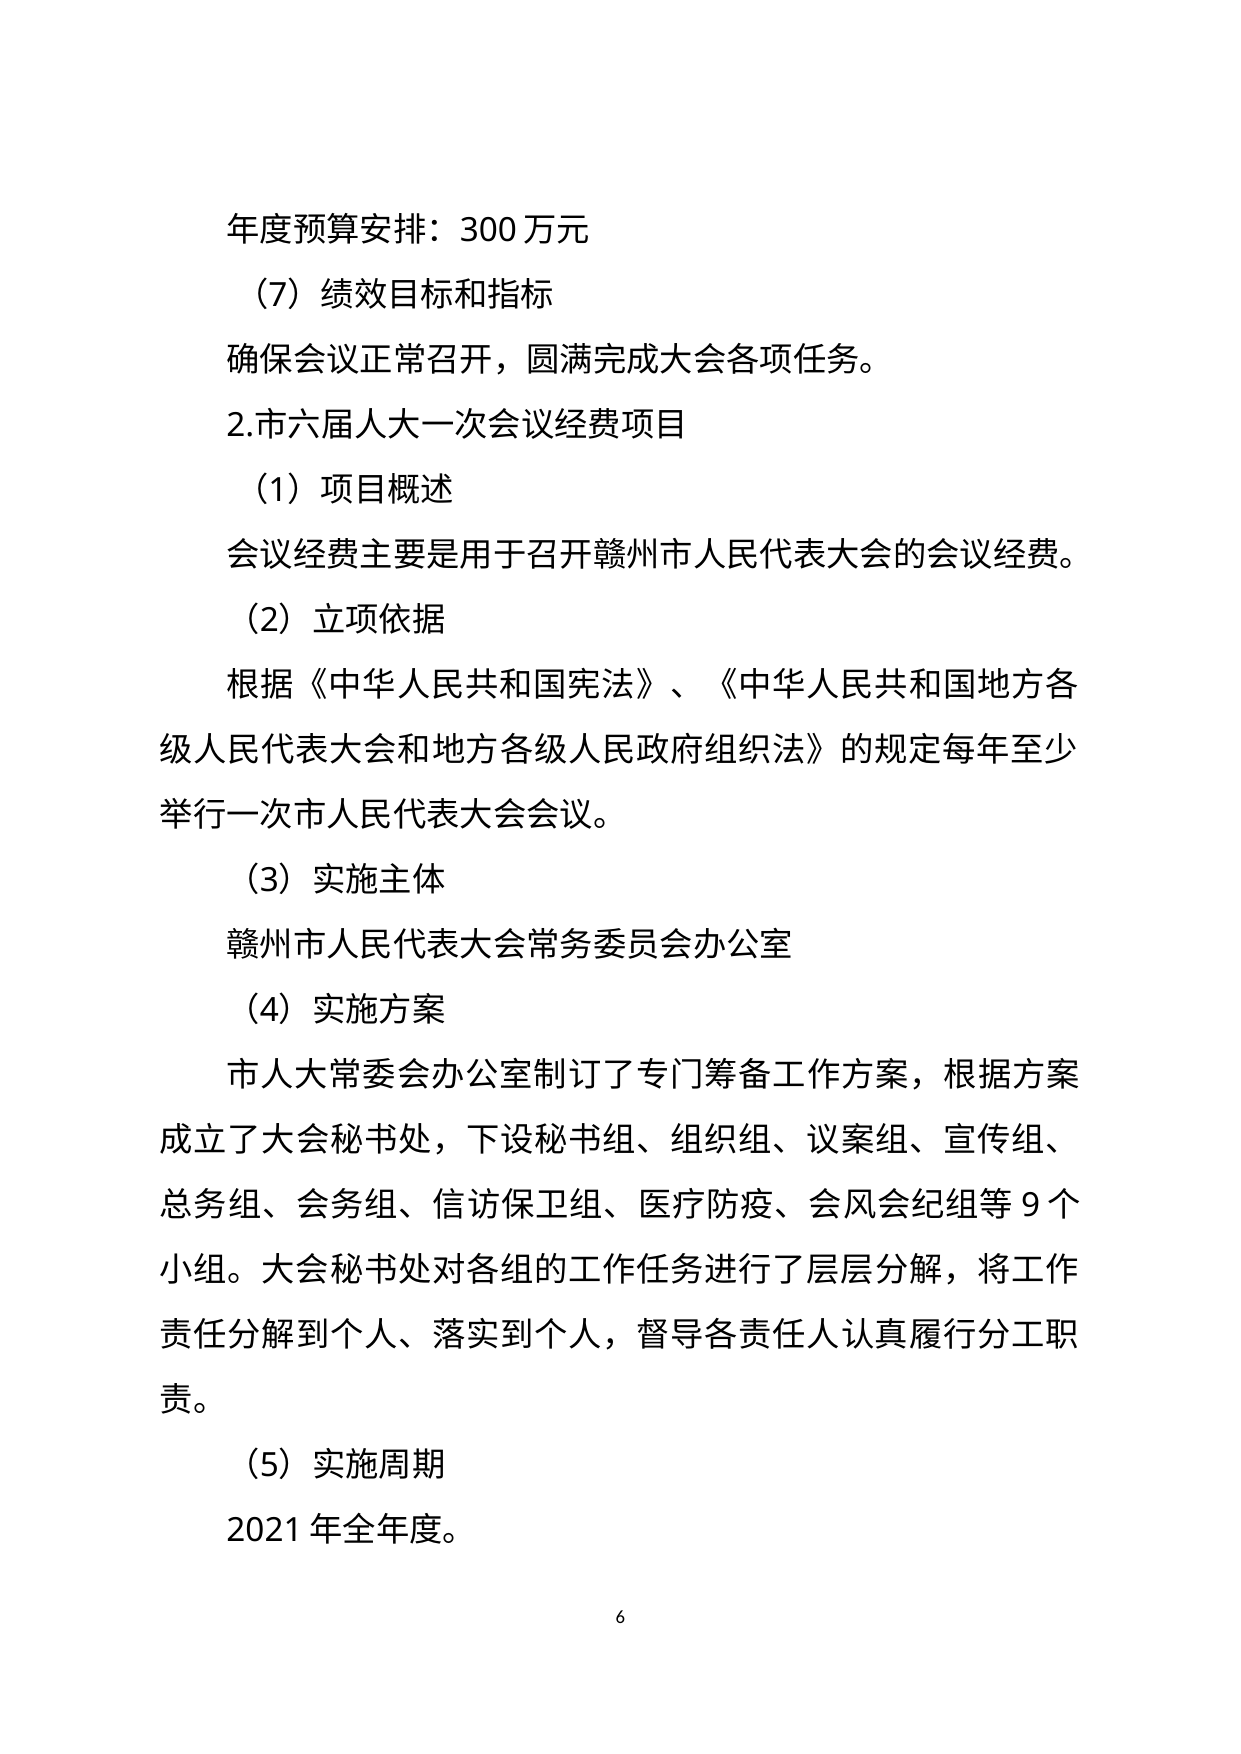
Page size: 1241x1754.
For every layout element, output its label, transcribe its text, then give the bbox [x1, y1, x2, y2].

list 实施主体 [159, 844, 1081, 909]
text 确保会议正常召开，圆满完成大会各项任务。 [159, 324, 1081, 389]
text 2.市六届人大一次会议经费项目 [159, 389, 1081, 454]
text （1）项目概述 [159, 454, 1081, 519]
text 2021年全年度。 [159, 1494, 1081, 1559]
text 赣州市人民代表大会常务委员会办公室 [159, 909, 1081, 974]
list 实施方案 [159, 974, 1081, 1039]
text 根据《中华人民共和国宪法》、《中华人民共和国地方各级人民代表大会和地方各级人民政府组织法》的规定每年至少举行一次市人民代表大会会议。 [159, 649, 1081, 844]
text 年度预算安排：300万元 [159, 194, 1081, 259]
text （7）绩效目标和指标 [159, 259, 1081, 324]
text 会议经费主要是用于召开赣州市人民代表大会的会议经费。 [159, 519, 1081, 584]
list 立项依据 [159, 584, 1081, 649]
list 实施周期 [159, 1429, 1081, 1494]
text 市人大常委会办公室制订了专门筹备工作方案，根据方案，成立了大会秘书处，下设秘书组、组织组、议案组、宣传组、总务组、会务组、信访保卫组、医疗防疫、会风会纪组等9个小组。大会秘书处对各组的工作任务进行了层层分解，将工作责任分解到个人、落实到个人，督导各责任人认真履行分工职责。 [159, 1039, 1081, 1429]
